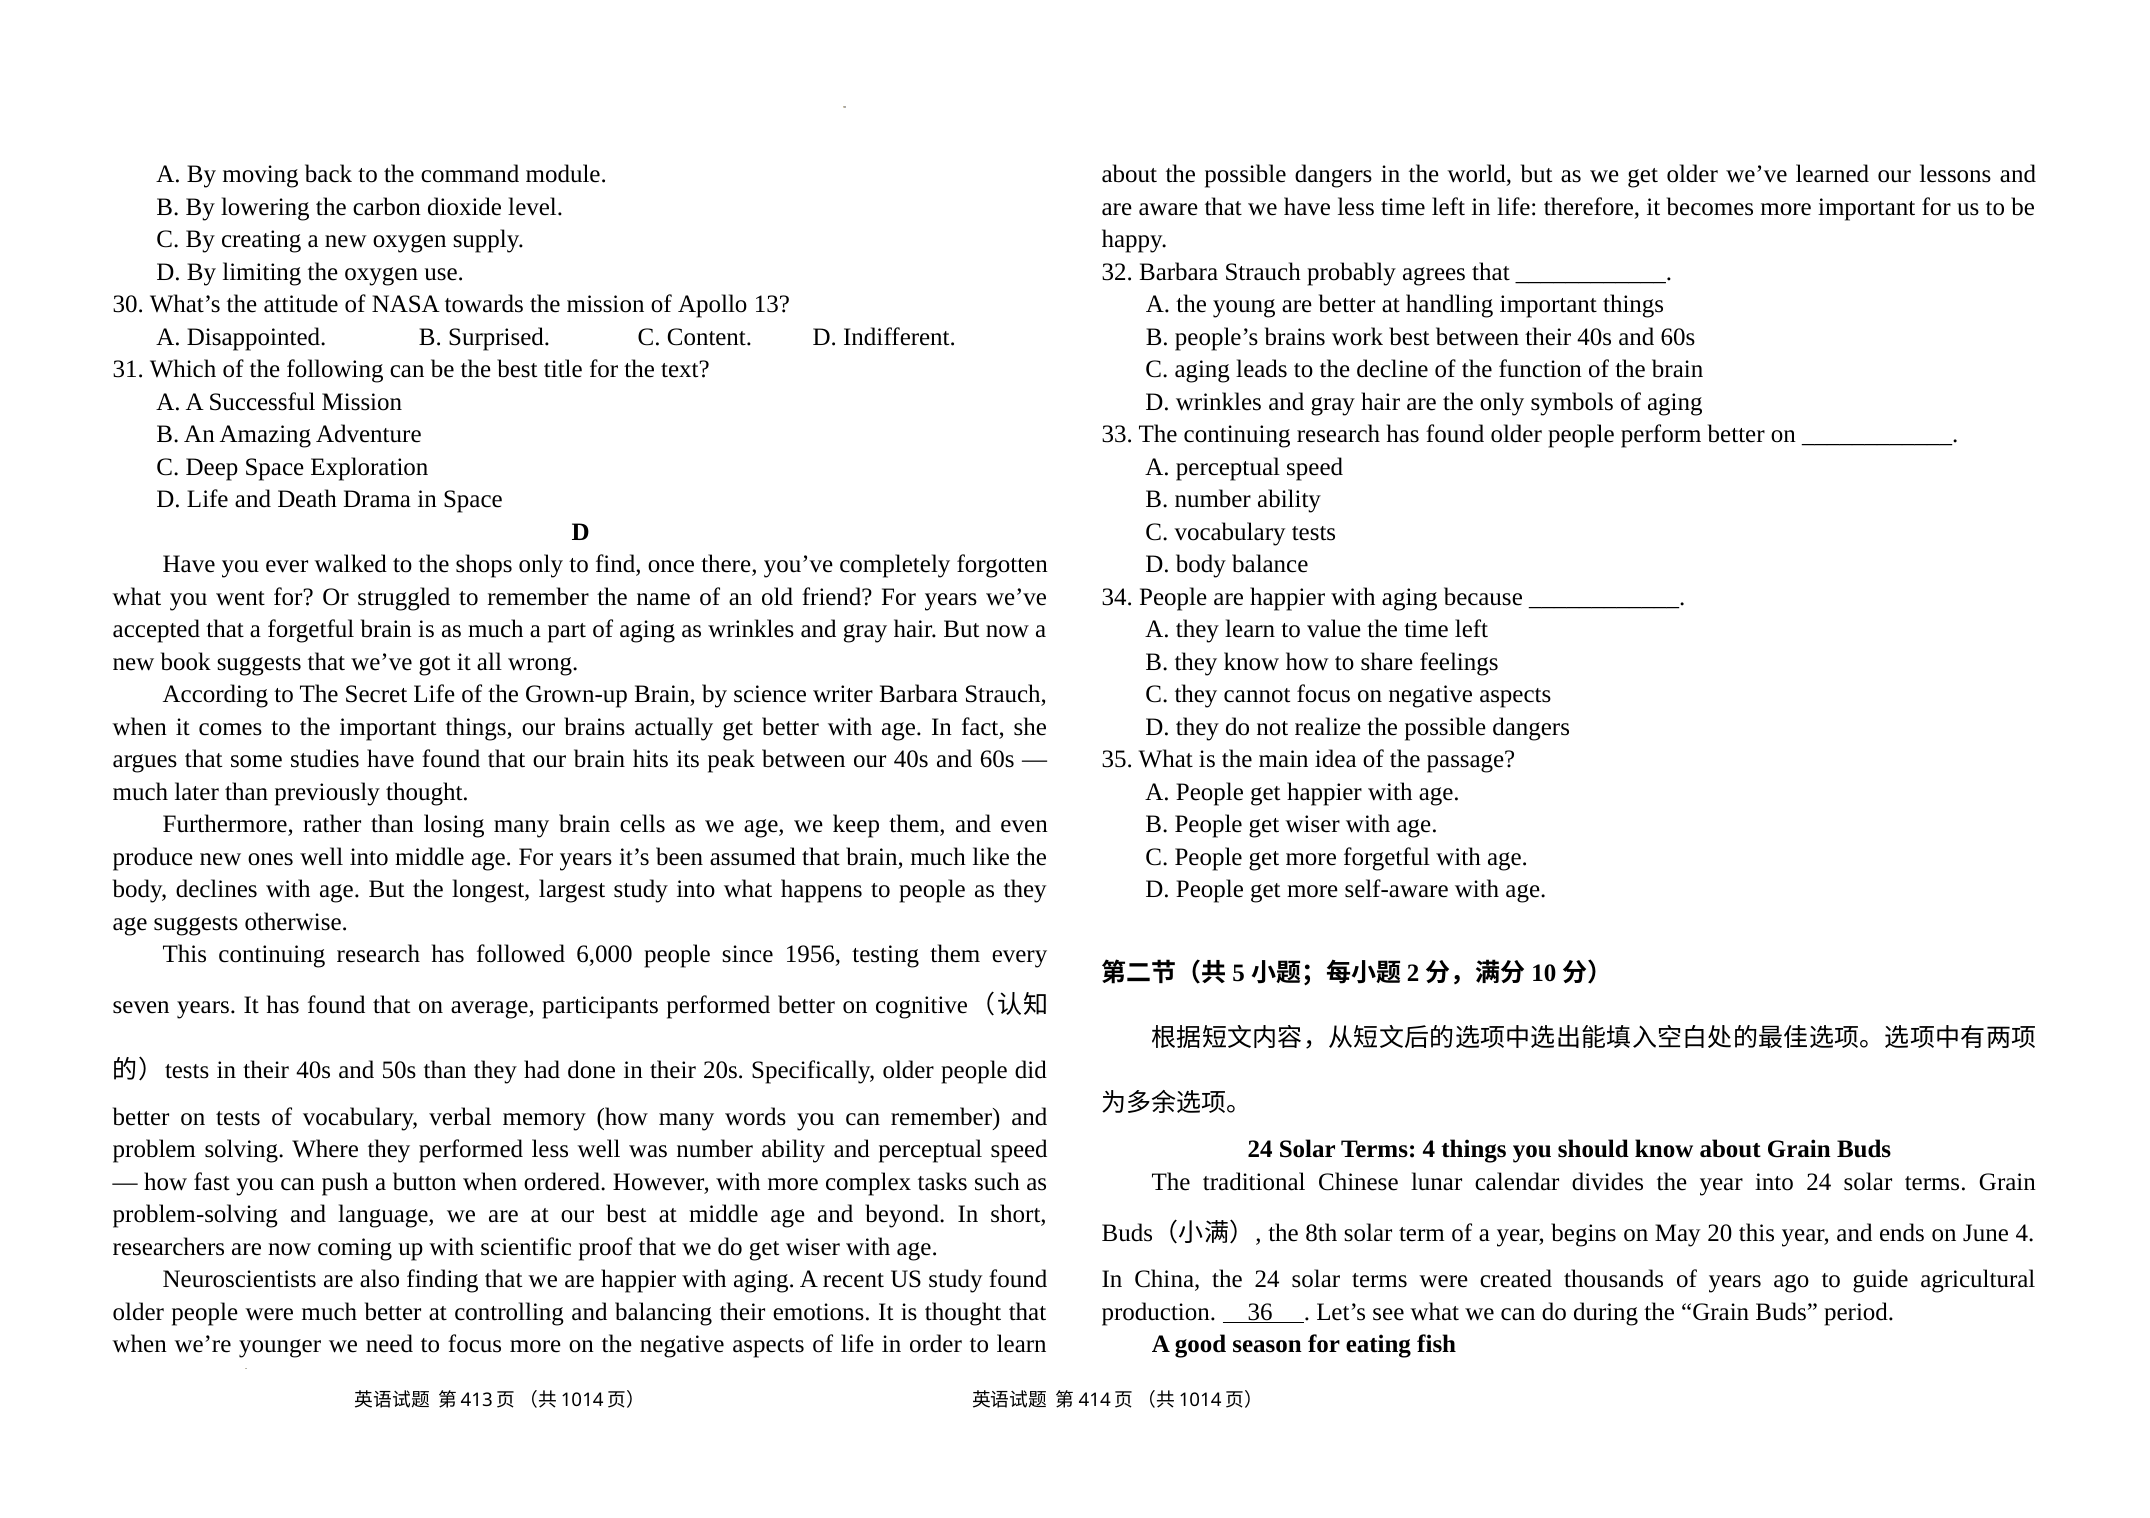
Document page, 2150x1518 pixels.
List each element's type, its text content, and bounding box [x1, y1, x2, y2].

text C. they cannot focus on negative aspects [1101, 678, 2037, 710]
text D. Life and Death Drama in Space [112, 483, 1048, 515]
text A. they learn to value the time left [1101, 613, 2037, 645]
text 30. What’s the attitude of NASA towards the mission of Apollo 13? [112, 288, 1048, 320]
text C. Deep Space Exploration [112, 450, 1048, 483]
text 第二节（共 5 小题；每小题 2 分，满分 10 分） [1101, 938, 2037, 1003]
text A. A Successful Mission [112, 385, 1048, 418]
text C. vocabulary tests [1101, 515, 2037, 548]
text C. aging leads to the decline of the function of the brain [1101, 353, 2037, 385]
text B. People get wiser with age. [1101, 808, 2037, 840]
text 31. Which of the following can be the best title for the text? [112, 353, 1048, 385]
text C. By creating a new oxygen supply. [112, 223, 1048, 255]
text B. An Amazing Adventure [112, 418, 1048, 450]
text D. wrinkles and gray hair are the only symbols of aging [1101, 385, 2037, 418]
text C. People get more forgetful with age. [1101, 840, 2037, 873]
text Neuroscientists are also finding that we are happier with aging. A recent US study found older people were much better at controlling and balancing their emotions. It is thought that when we’re younger we need to focus more on the negative aspects of life in order to learn about the possible dangers in the world, but as we get older we’ve learned our lessons and are aware that we have less time left in life: therefore, it becomes more important for us to be happy. [1101, 158, 2037, 255]
text This continuing research has followed 6,000 people since 1956, testing them every seven years. It has found that on average, participants performed better on cognitive（认知的）tests in their 40s and 50s than they had done in their 20s. Specifically, older people did better on tests of vocabulary, verbal memory (how many words you can remember) and problem solving. Where they performed less well was number ability and perceptual speed — how fast you can push a button when ordered. However, with more complex tasks such as problem-solving and language, we are at our best at middle age and beyond. In short, researchers are now coming up with scientific proof that we do get wiser with age. [112, 938, 1048, 1263]
text A. People get happier with age. [1101, 775, 2037, 808]
text D. By limiting the oxygen use. [112, 255, 1048, 288]
text 33. The continuing research has found older people perform better on ____________. [1101, 418, 2037, 450]
text Furthermore, rather than losing many brain cells as we age, we keep them, and even produce new ones well into middle age. For years it’s been assumed that brain, much like the body, declines with age. But the longest, largest study into what happens to people as they age suggests otherwise. [112, 808, 1048, 938]
text D. they do not realize the possible dangers [1101, 710, 2037, 743]
text B. they know how to share feelings [1101, 645, 2037, 678]
text Have you ever walked to the shops only to find, once there, you’ve completely forgotten what you went for? Or struggled to remember the name of an old friend? For years we’ve accepted that a forgetful brain is as much a part of aging as wrinkles and gray hair. But now a new book suggests that we’ve got it all wrong. [112, 548, 1048, 678]
text 24 Solar Terms: 4 things you should know about Grain Buds [1101, 1133, 2037, 1165]
text A. the young are better at handling important things [1101, 288, 2037, 320]
text Neuroscientists are also finding that we are happier with aging. A recent US study found older people were much better at controlling and balancing their emotions. It is thought that when we’re younger we need to focus more on the negative aspects of life in order to learn about the possible dangers in the world, but as we get older we’ve learned our lessons and are aware that we have less time left in life: therefore, it becomes more important for us to be happy. [112, 1263, 1048, 1360]
text A. Disappointed. B. Surprised. C. Content. D. Indifferent. [112, 320, 1048, 353]
text The traditional Chinese lunar calendar divides the year into 24 solar terms. Grain Buds（小满）, the 8th solar term of a year, begins on May 20 this year, and ends on June 4. In China, the 24 solar terms were created thousands of years ago to guide agricultural production. 36 . Let’s see what we can do during the “Grain Buds” period. [1101, 1165, 2037, 1328]
text According to The Secret Life of the Grown-up Brain, by science writer Barbara Strauch, when it comes to the important things, our brains actually get better with age. In fact, she argues that some studies have found that our brain hits its peak between our 40s and 60s — much later than previously thought. [112, 678, 1048, 808]
text 35. What is the main idea of the passage? [1101, 743, 2037, 775]
text A good season for eating fish [1101, 1328, 2037, 1360]
text 根据短文内容，从短文后的选项中选出能填入空白处的最佳选项。选项中有两项为多余选项。 [1101, 1003, 2037, 1133]
text D. body balance [1101, 548, 2037, 580]
text D. People get more self-aware with age. [1101, 873, 2037, 905]
text B. By lowering the carbon dioxide level. [112, 190, 1048, 223]
text 34. People are happier with aging because ____________. [1101, 580, 2037, 613]
text A. By moving back to the command module. [156, 158, 1048, 190]
text D [112, 515, 1048, 548]
text A. perceptual speed [1101, 450, 2037, 483]
text B. number ability [1101, 483, 2037, 515]
text 32. Barbara Strauch probably agrees that ____________. [1101, 255, 2037, 288]
text B. people’s brains work best between their 40s and 60s [1101, 320, 2037, 353]
